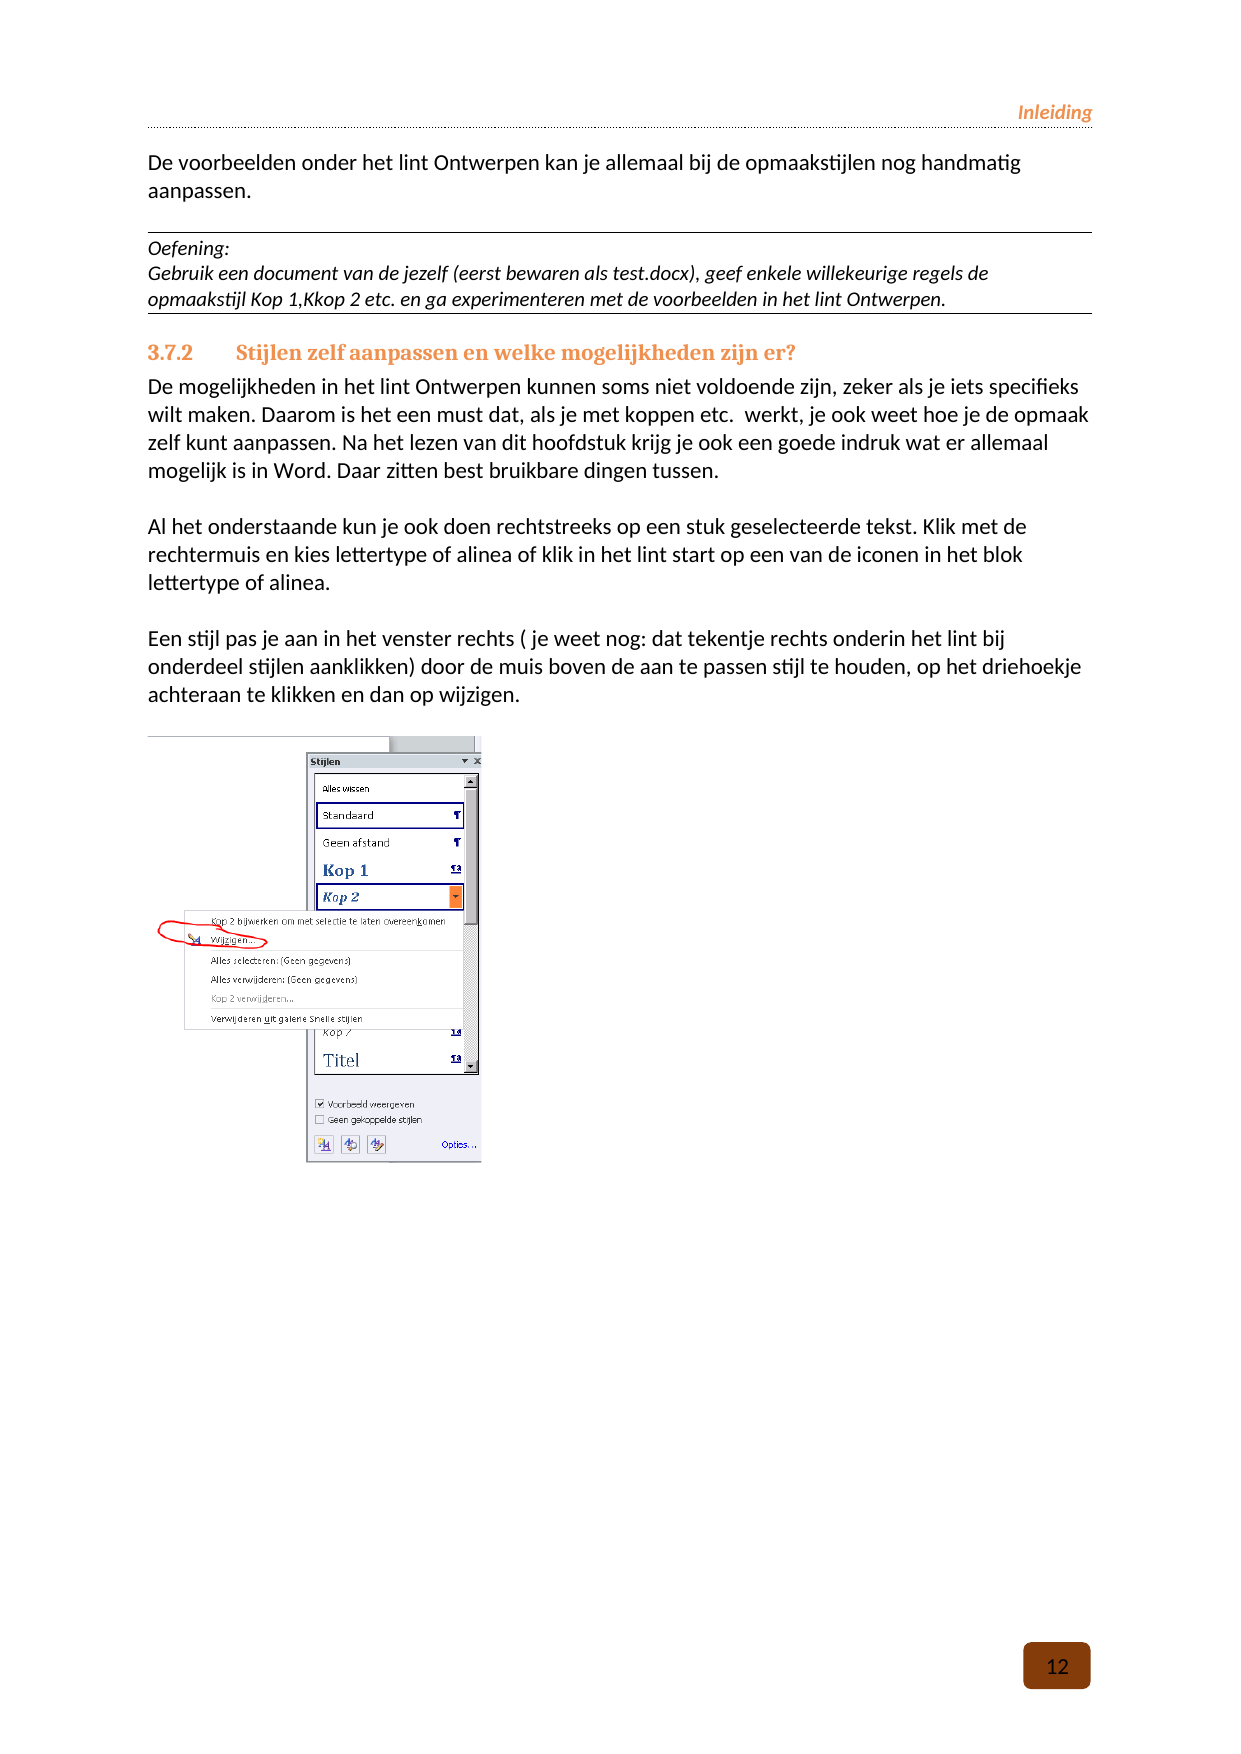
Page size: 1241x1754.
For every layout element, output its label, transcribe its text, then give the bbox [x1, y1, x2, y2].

text Gebruik een document van de jezelf (eerst bewaren als test.docx), geef enkele willekeurige regels de opmaakstijl Kop 1,Kkop 2 etc. en ga experimenteren met de voorbeelden in het lint Ontwerpen. [148, 257, 1092, 313]
text De mogelijkheden in het lint Ontwerpen kunnen soms niet voldoende zijn, zeker als je iets specifieks wilt maken. Daarom is het een must dat, als je met koppen etc. werkt, je ook weet hoe je de opmaak zelf kunt aanpassen. Na het lezen van dit hoofdstuk krijg je ook een goede indruk wat er allemaal mogelijk is in Word. Daar zitten best bruikbare dingen tussen. [148, 372, 1092, 484]
text De voorbeelden onder het lint Ontwerpen kan je allemaal bij de opmaakstijlen nog handmatig aanpassen. [148, 148, 1092, 204]
subtitle Stijlen zelf aanpassen en welke mogelijkheden zijn er? [148, 339, 1092, 366]
text Al het onderstaande kun je ook doen rechtstreeks op een stuk geselecteerde tekst. Klik met de rechtermuis en kies lettertype of alinea of klik in het lint start op een van de iconen in het blok lettertype of alinea. [148, 512, 1092, 596]
text Oefening: [148, 233, 1092, 257]
text Een stijl pas je aan in het venster rechts ( je weet nog: dat tekentje rechts onderin het lint bij onderdeel stijlen aanklikken) door de muis boven de aan te passen stijl te houden, op het driehoekje achteraan te klikken en dan op wijzigen. [148, 624, 1092, 708]
picture [147, 736, 482, 1163]
